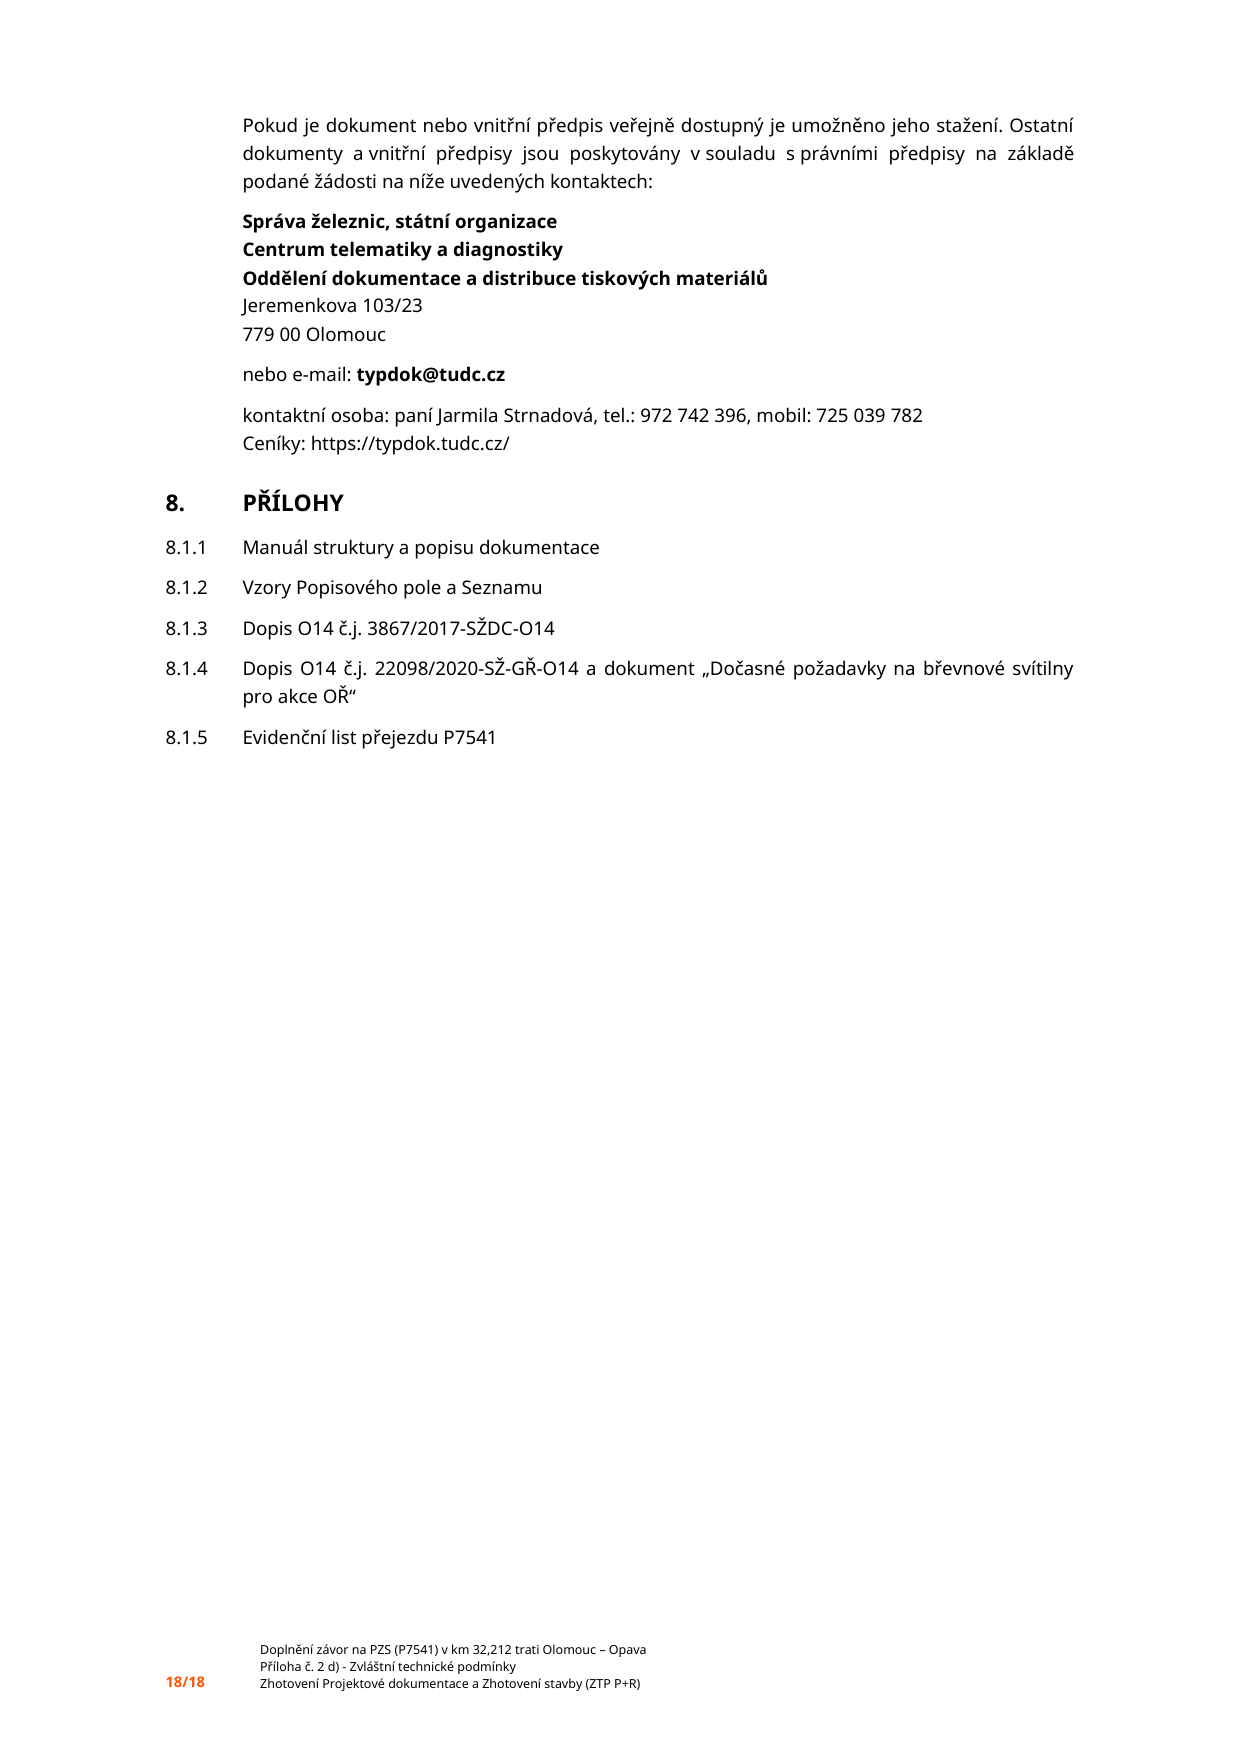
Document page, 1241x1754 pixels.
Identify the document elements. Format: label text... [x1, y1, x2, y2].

text Centrum telematiky a diagnostiky [242, 237, 1075, 262]
text PŘÍLOHY [165, 487, 1075, 518]
text Oddělení dokumentace a distribuce tiskových materiálů [242, 265, 1075, 290]
text 779 00 Olomouc [242, 321, 1075, 346]
text Jeremenkova 103/23 [242, 293, 1075, 318]
text Dopis O14 č.j. 3867/2017-SŽDC-O14 [165, 615, 1075, 641]
text Evidenční list přejezdu P7541 [165, 724, 1075, 749]
text Správa železnic, státní organizace [242, 209, 1075, 234]
text Manuál struktury a popisu dokumentace [165, 534, 1075, 559]
text Vzory Popisového pole a Seznamu [165, 574, 1075, 600]
text Pokud je dokument nebo vnitřní předpis veřejně dostupný je umožněno jeho stažení. Ostatní dokumenty a vnitřní předpisy jsou poskytovány v souladu s právními předpisy na základě podané žádosti na níže uvedených kontaktech: [242, 112, 1075, 194]
text kontaktní osoba: paní Jarmila Strnadová, tel.: 972 742 396, mobil: 725 039 782 [242, 402, 1075, 427]
text Ceníky: https://typdok.tudc.cz/ [242, 430, 1075, 455]
text Dopis O14 č.j. 22098/2020-SŽ-GŘ-O14 a dokument „Dočasné požadavky na břevnové svítilny pro akce OŘ“ [165, 656, 1075, 709]
text nebo e-mail: typdok@tudc.cz [242, 361, 1075, 387]
